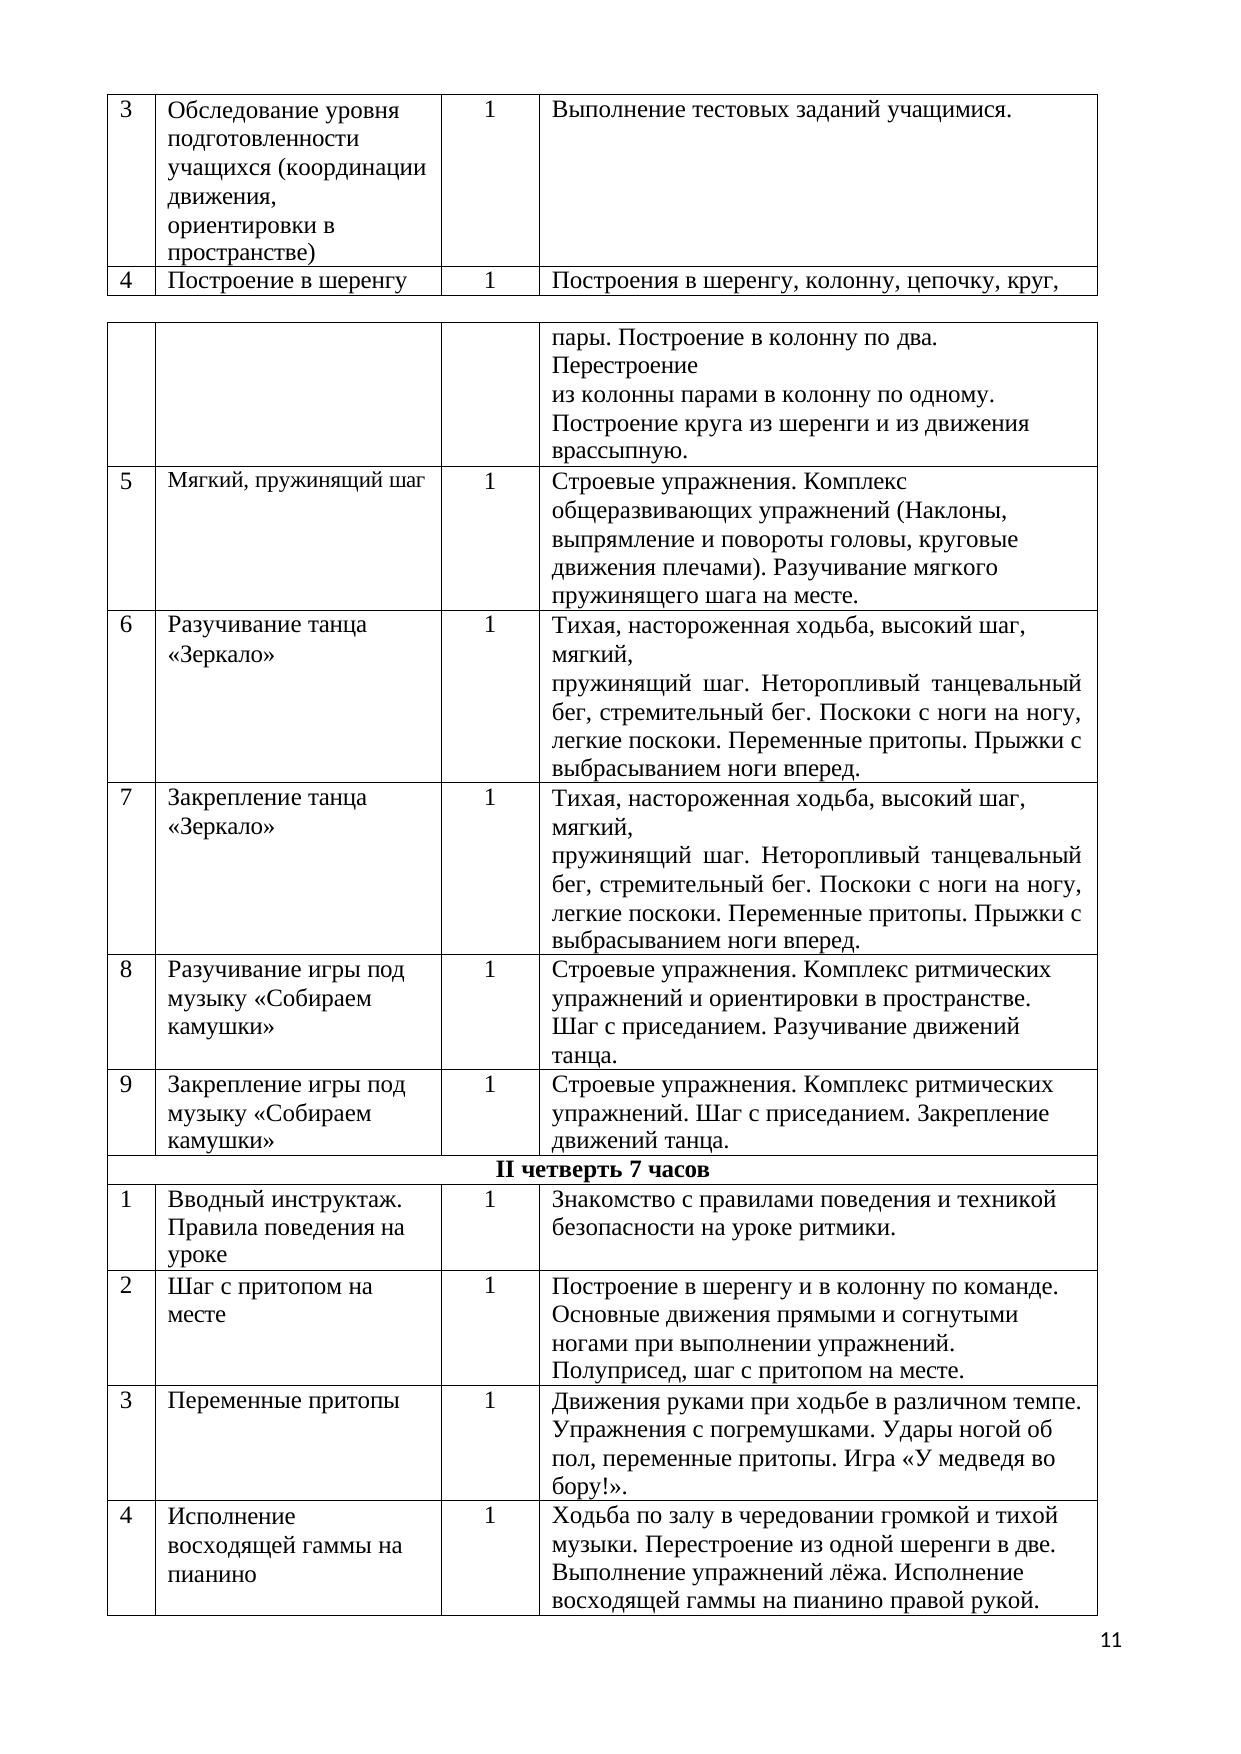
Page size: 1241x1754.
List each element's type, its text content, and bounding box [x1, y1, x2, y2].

table_cell Переменные притопы [156, 1386, 441, 1500]
table_cell 1 [442, 1501, 539, 1615]
table_cell 1 [442, 1185, 539, 1270]
table_cell 9 [108, 1070, 155, 1155]
table_cell Шаг с притопом на месте [156, 1271, 441, 1385]
table_cell Строевые упражнения. Комплекс ритмических упражнений и ориентировки в пространстве. Шаг с приседанием. Разучивание движений танца. [540, 955, 1097, 1069]
table_cell 1 [442, 267, 539, 295]
table_cell II четверть 7 часов [108, 1156, 1097, 1184]
table_cell Исполнение восходящей гаммы на пианино [156, 1501, 441, 1615]
table_cell Вводный инструктаж. Правила поведения на уроке [156, 1185, 441, 1270]
table_cell 8 [108, 955, 155, 1069]
table_cell 1 [442, 1070, 539, 1155]
table_cell Построение в шеренгу и в колонну по команде. Основные движения прямыми и согнутыми ногами при выполнении упражнений. Полуприсед, шаг с притопом на месте. [540, 1271, 1097, 1385]
table_cell 2 [108, 1271, 155, 1385]
table_cell 1 [442, 783, 539, 954]
table_cell 4 [108, 267, 155, 295]
table_cell Обследование уровня подготовленности учащихся (координации движения, ориентировки в пространстве) [156, 95, 441, 266]
table_cell 1 [442, 1271, 539, 1385]
table_cell Знакомство с правилами поведения и техникой безопасности на уроке ритмики. [540, 1185, 1097, 1270]
table_cell Движения руками при ходьбе в различном темпе. Упражнения с погремушками. Удары ногой об пол, переменные притопы. Игра «У медведя во бору!». [540, 1386, 1097, 1500]
table_cell 1 [442, 467, 539, 609]
table_header [442, 323, 539, 466]
table_cell 1 [442, 1386, 539, 1500]
table_cell Строевые упражнения. Комплекс общеразвивающих упражнений (Наклоны, выпрямление и повороты головы, круговые движения плечами). Разучивание мягкого пружинящего шага на месте. [540, 467, 1097, 609]
table_cell Построение в шеренгу [156, 267, 441, 295]
table_cell 1 [442, 611, 539, 782]
table_cell Ходьба по залу в чередовании громкой и тихой музыки. Перестроение из одной шеренги в две. Выполнение упражнений лёжа. Исполнение восходящей гаммы на пианино правой рукой. [540, 1501, 1097, 1615]
table_cell 6 [108, 611, 155, 782]
table_cell 1 [442, 95, 539, 266]
table_cell 5 [108, 467, 155, 609]
table_cell Построения в шеренгу, колонну, цепочку, круг, [540, 267, 1097, 295]
table_cell Разучивание танца «Зеркало» [156, 611, 441, 782]
table_cell 7 [108, 783, 155, 954]
table_cell 3 [108, 1386, 155, 1500]
table_cell Закрепление игры под музыку «Собираем камушки» [156, 1070, 441, 1155]
table_cell Закрепление танца «Зеркало» [156, 783, 441, 954]
table_cell Выполнение тестовых заданий учащимися. [540, 95, 1097, 266]
table_cell 4 [108, 1501, 155, 1615]
table_header [156, 323, 441, 466]
table_header [108, 323, 155, 466]
table_cell 3 [108, 95, 155, 266]
table_cell Разучивание игры под музыку «Собираем камушки» [156, 955, 441, 1069]
table_cell Тихая, настороженная ходьба, высокий шаг, мягкий, пружинящий шаг. Неторопливый танцевальный бег, стремительный бег. Поскоки с ноги на ногу, легкие поскоки. Переменные притопы. Прыжки с выбрасыванием ноги вперед. [540, 783, 1097, 954]
table_header пары. Построение в колонну по два. Перестроение из колонны парами в колонну по одному. Построение круга из шеренги и из движения врассыпную. [540, 323, 1097, 466]
table_cell Мягкий, пружинящий шаг [156, 467, 441, 609]
table_cell 1 [442, 955, 539, 1069]
table_cell 1 [108, 1185, 155, 1270]
table_cell Строевые упражнения. Комплекс ритмических упражнений. Шаг с приседанием. Закрепление движений танца. [540, 1070, 1097, 1155]
table_cell Тихая, настороженная ходьба, высокий шаг, мягкий, пружинящий шаг. Неторопливый танцевальный бег, стремительный бег. Поскоки с ноги на ногу, легкие поскоки. Переменные притопы. Прыжки с выбрасыванием ноги вперед. [540, 611, 1097, 782]
